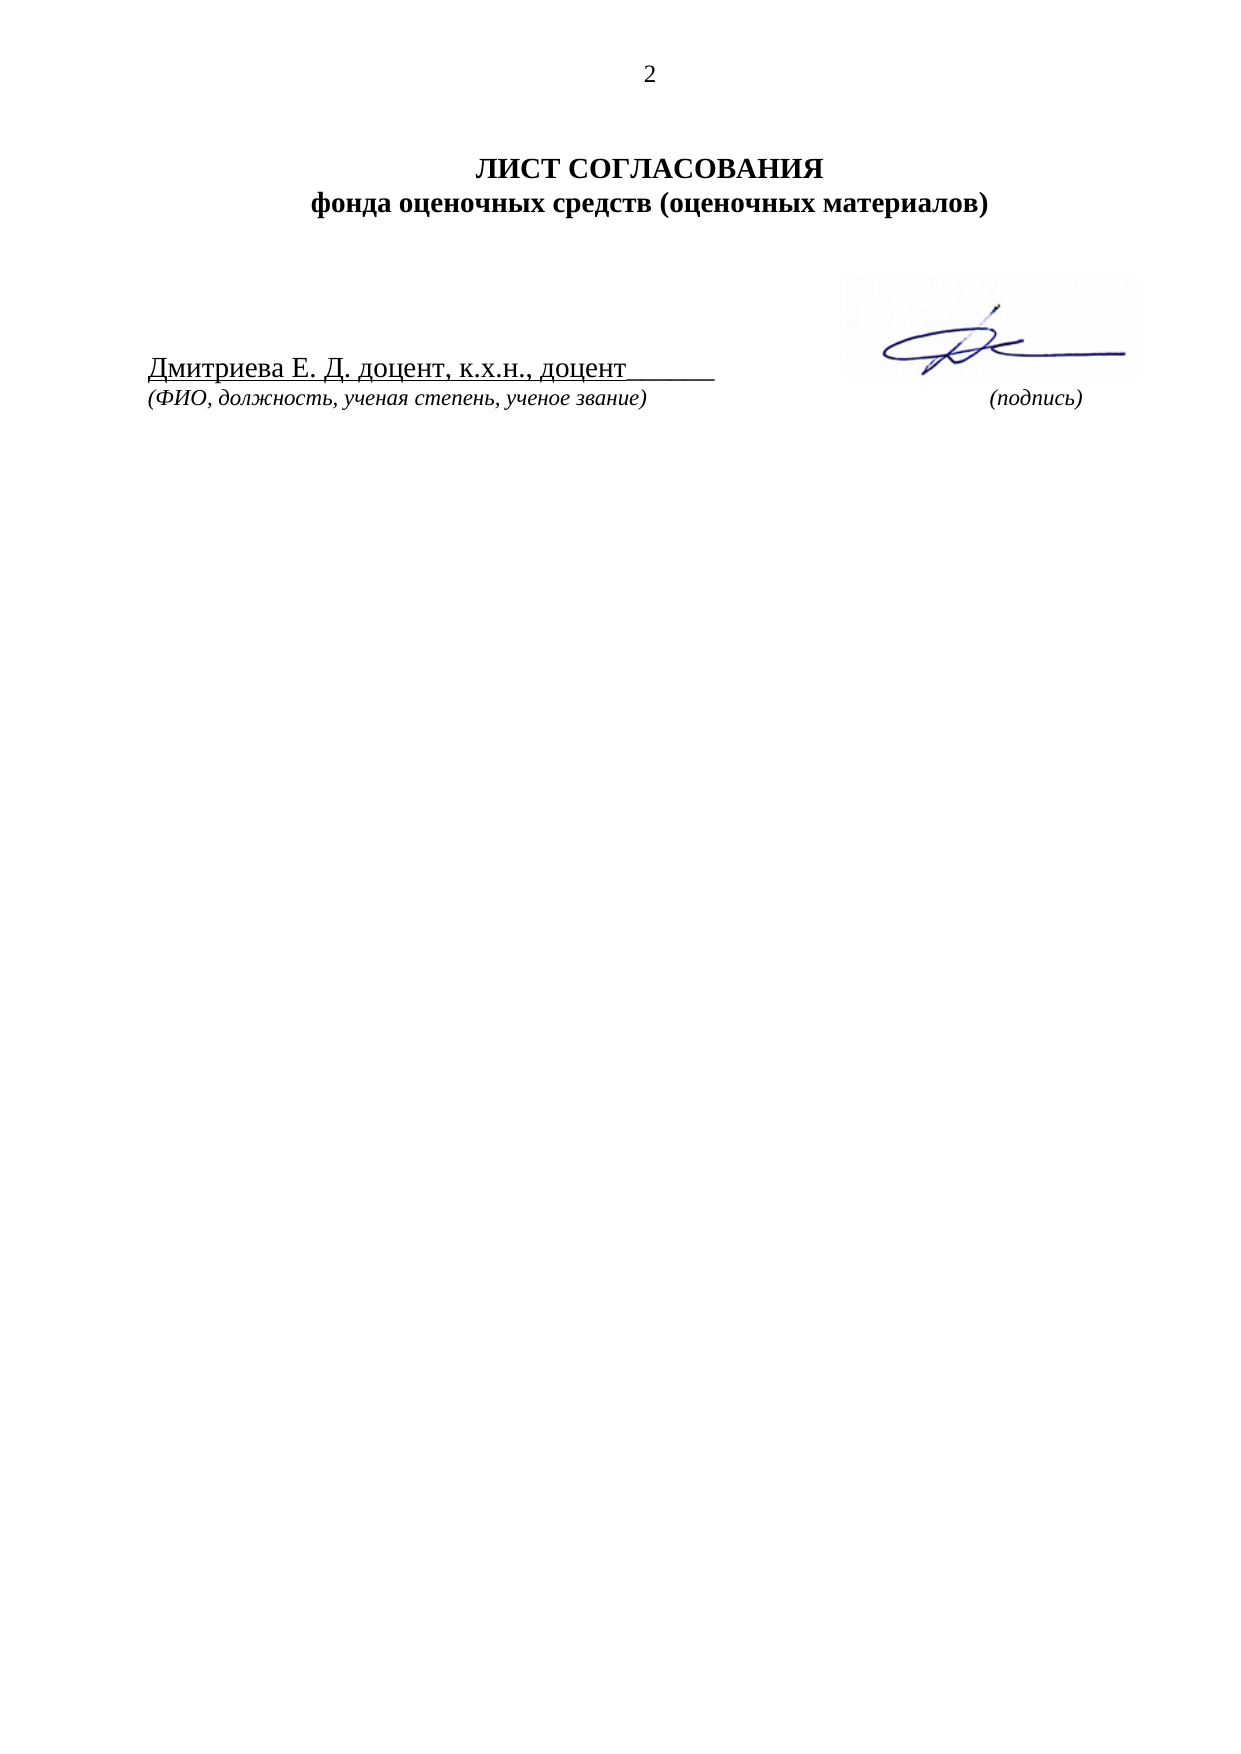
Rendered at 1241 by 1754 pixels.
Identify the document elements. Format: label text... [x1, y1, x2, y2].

text фонда оценочных средств (оценочных материалов) [148, 185, 1152, 219]
text (ФИО, должность, ученая степень, ученое звание) (подпись) [148, 384, 1152, 411]
picture [845, 276, 1140, 378]
text ЛИСТ СОГЛАСОВАНИЯ [148, 152, 1152, 185]
